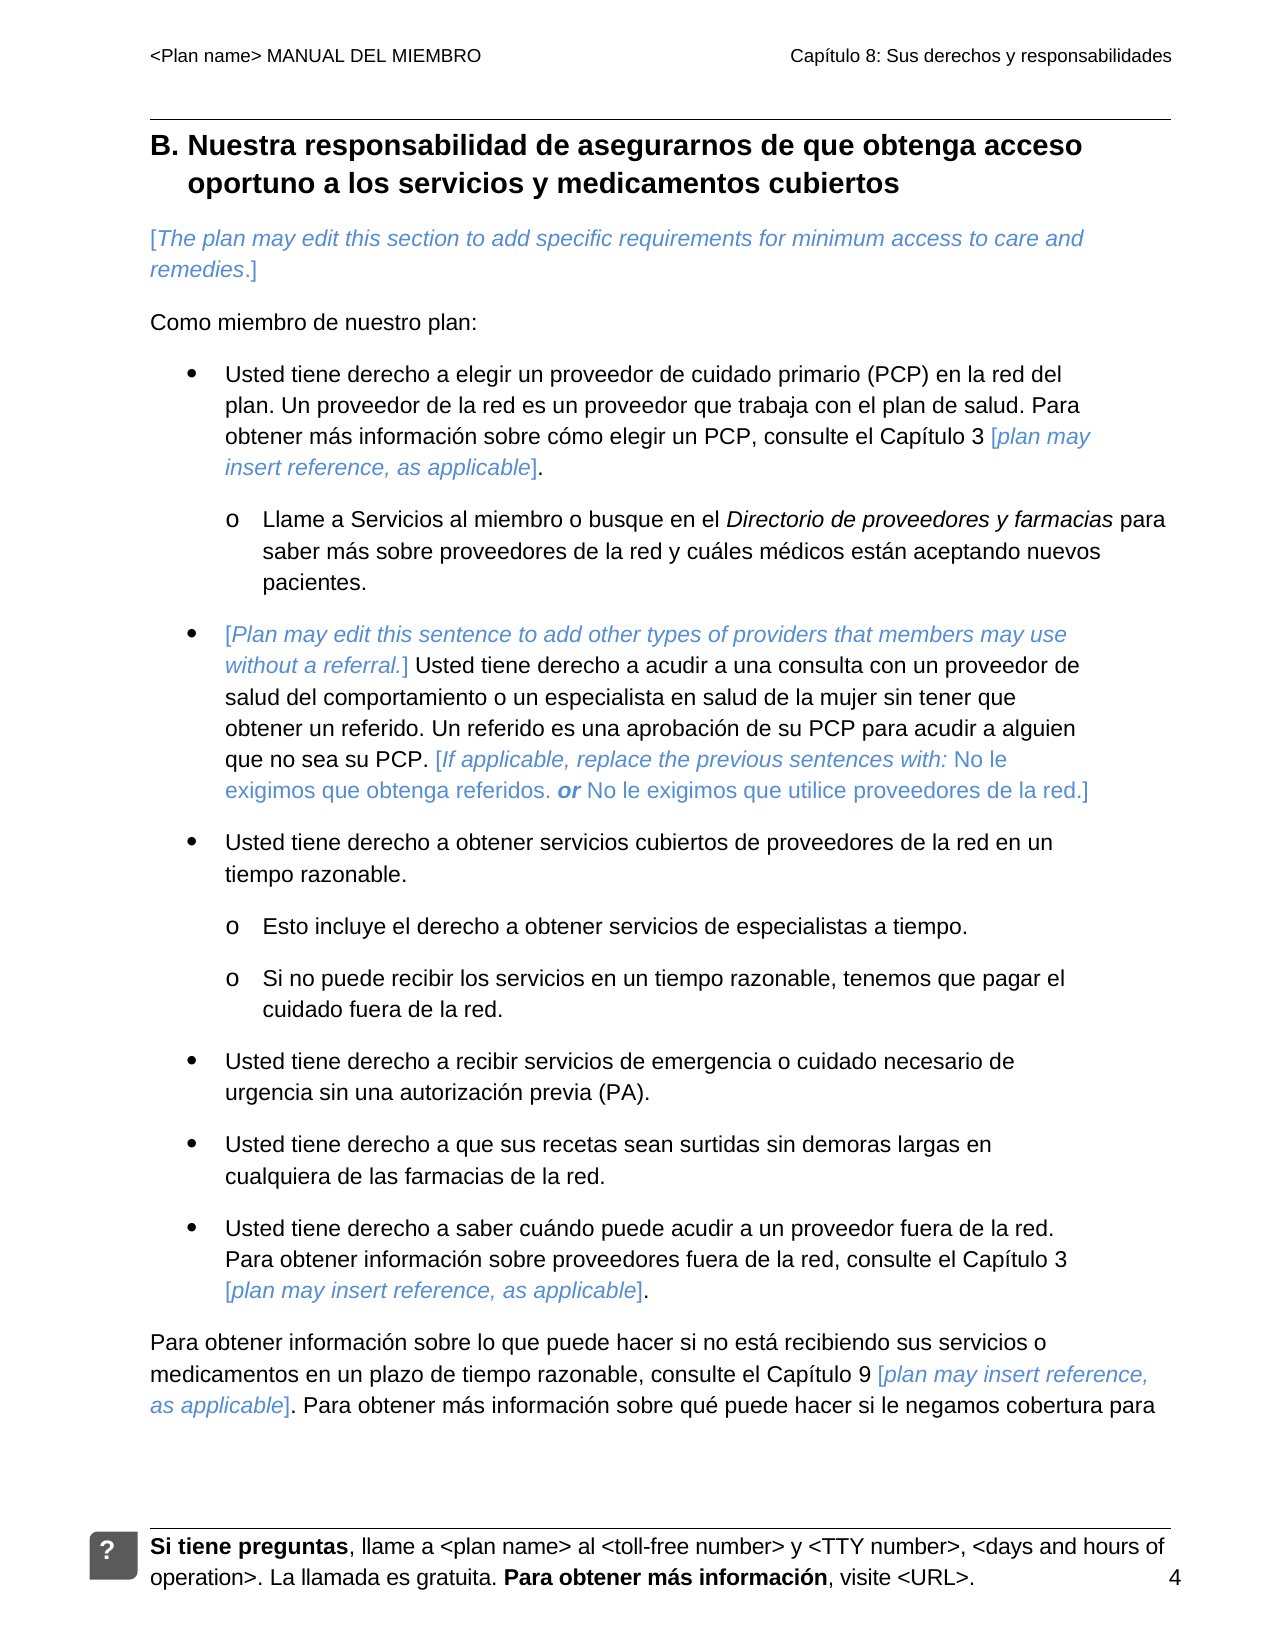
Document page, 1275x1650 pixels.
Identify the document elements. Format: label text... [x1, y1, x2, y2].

text [The plan may edit this section to add specific requirements for minimum access to care and remedies.] [150, 222, 1171, 284]
text Como miembro de nuestro plan: [150, 305, 1171, 336]
list Llame a Servicios al miembro o busque en el Directorio de proveedores y farmacias para saber más sobre proveedores de la red y cuáles médicos están aceptando nuevos pacientes. [225, 503, 1171, 597]
list [Plan may edit this sentence to add other types of providers that members may use without a referral.] Usted tiene derecho a acudir a una consulta con un proveedor de salud del comportamiento o un especialista en salud de la mujer sin tener que obtener un referido. Un referido es una aprobación de su PCP para acudir a alguien que no sea su PCP. [If applicable, replace the previous sentences with: No le exigimos que obtenga referidos. or No le exigimos que utilice proveedores de la red.] [187, 617, 1096, 805]
list Usted tiene derecho a saber cuándo puede acudir a un proveedor fuera de la red. Para obtener información sobre proveedores fuera de la red, consulte el Capítulo 3 [plan may insert reference, as applicable]. [187, 1211, 1096, 1305]
list Usted tiene derecho a que sus recetas sean surtidas sin demoras largas en cualquiera de las farmacias de la red. [187, 1128, 1096, 1190]
list Usted tiene derecho a obtener servicios cubiertos de proveedores de la red en un tiempo razonable. [187, 826, 1096, 888]
list Usted tiene derecho a recibir servicios de emergencia o cuidado necesario de urgencia sin una autorización previa (PA). [187, 1044, 1096, 1107]
subtitle Nuestra responsabilidad de asegurarnos de que obtenga acceso oportuno a los servicios y medicamentos cubiertos [150, 120, 1171, 201]
list Usted tiene derecho a elegir un proveedor de cuidado primario (PCP) en la red del plan. Un proveedor de la red es un proveedor que trabaja con el plan de salud. Para obtener más información sobre cómo elegir un PCP, consulte el Capítulo 3 [plan may insert reference, as applicable]. [187, 357, 1096, 482]
list Si no puede recibir los servicios en un tiempo razonable, tenemos que pagar el cuidado fuera de la red. [225, 961, 1096, 1024]
list Esto incluye el derecho a obtener servicios de especialistas a tiempo. [225, 909, 1096, 940]
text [150, 1326, 1171, 1419]
